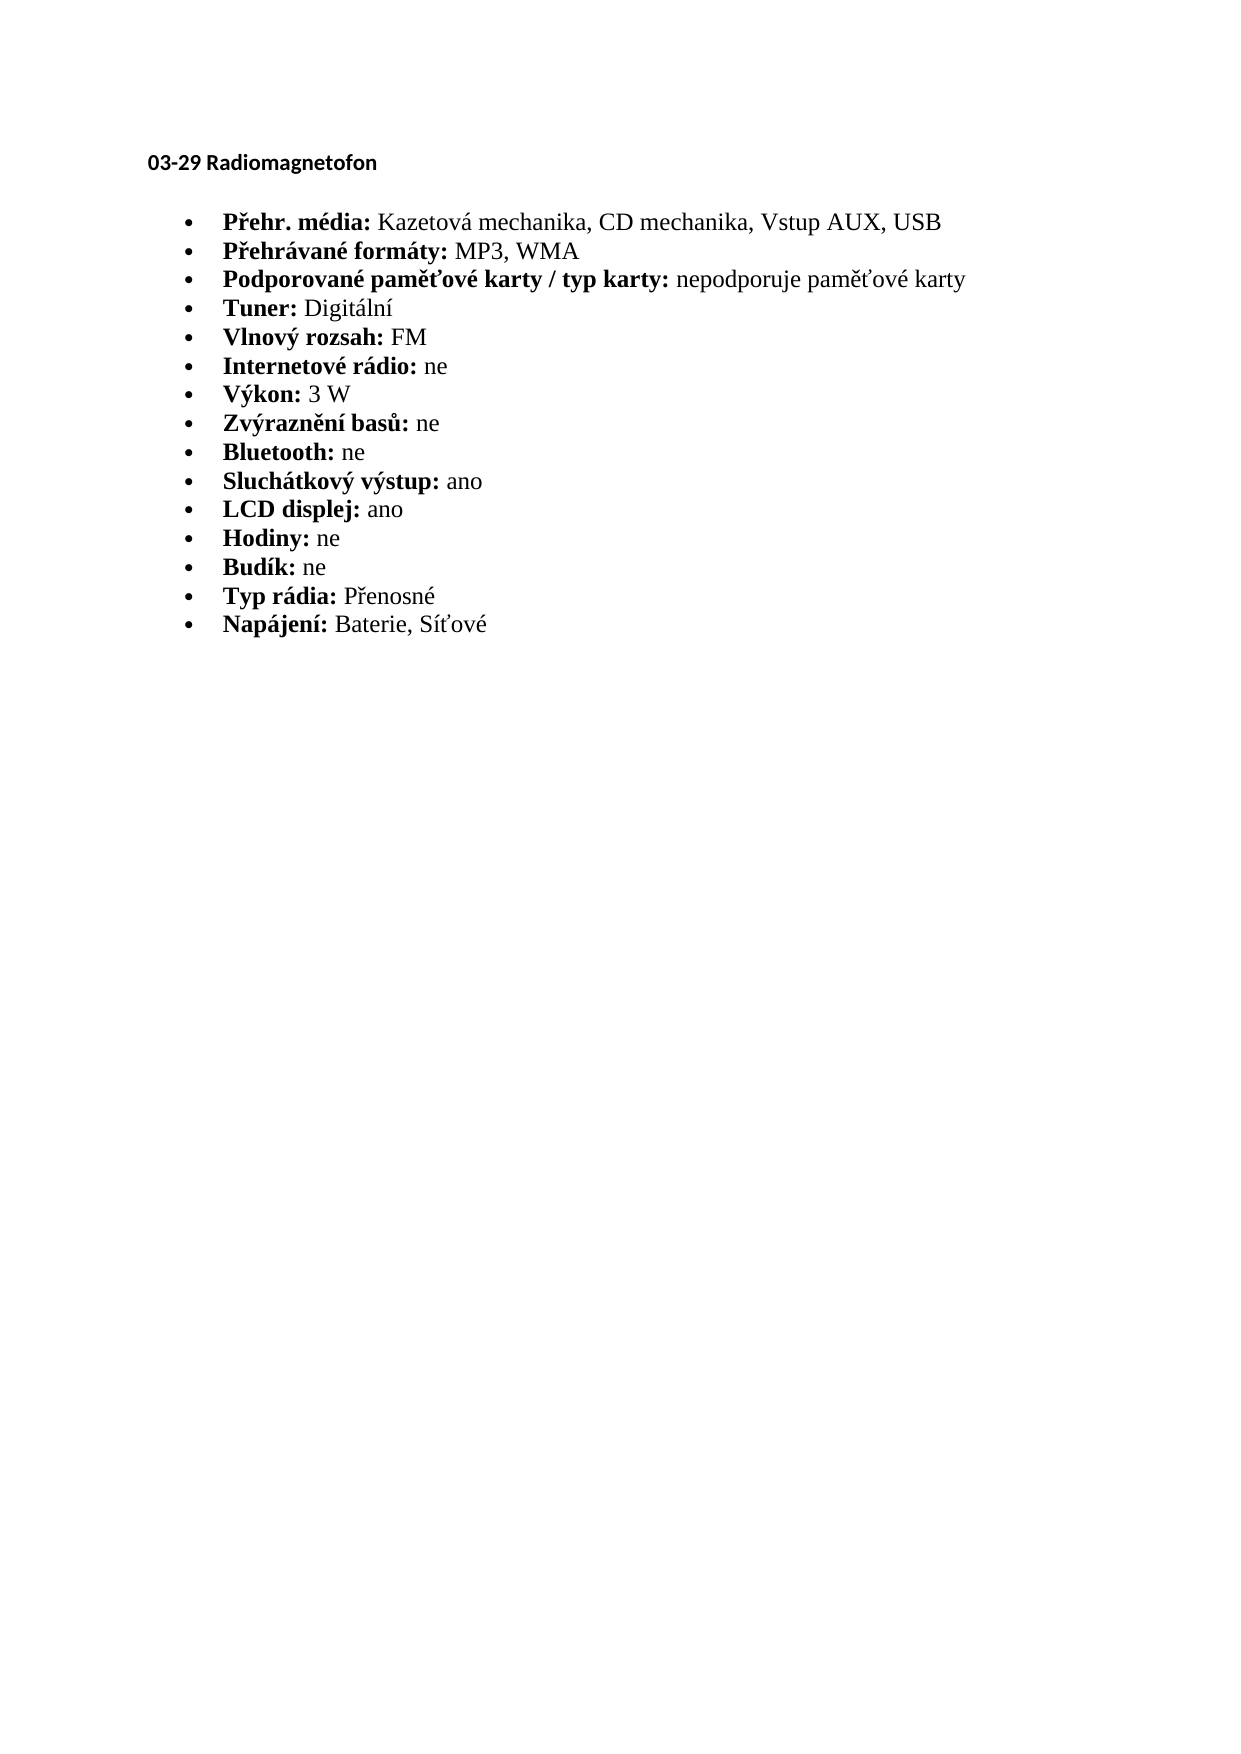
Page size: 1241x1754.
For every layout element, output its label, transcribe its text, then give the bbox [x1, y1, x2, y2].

list Budík: ne [185, 552, 1093, 581]
list Hodiny: ne [185, 523, 1093, 552]
text 03-29 Radiomagnetofon [148, 148, 1093, 176]
list Přehrávané formáty: MP3, WMA [185, 236, 1093, 264]
list Přehr. média: Kazetová mechanika, CD mechanika, Vstup AUX, USB [185, 207, 1093, 236]
list Napájení: Baterie, Síťové [185, 609, 1093, 638]
list Tuner: Digitální [185, 293, 1093, 322]
list Zvýraznění basů: ne [185, 408, 1093, 437]
list Výkon: 3 W [185, 379, 1093, 408]
list Sluchátkový výstup: ano [185, 466, 1093, 494]
list Typ rádia: Přenosné [185, 581, 1093, 609]
list Podporované paměťové karty / typ karty: nepodporuje paměťové karty [185, 264, 1093, 293]
list Internetové rádio: ne [185, 351, 1093, 379]
list Bluetooth: ne [185, 437, 1093, 466]
list LCD displej: ano [185, 494, 1093, 523]
list Vlnový rozsah: FM [185, 322, 1093, 351]
